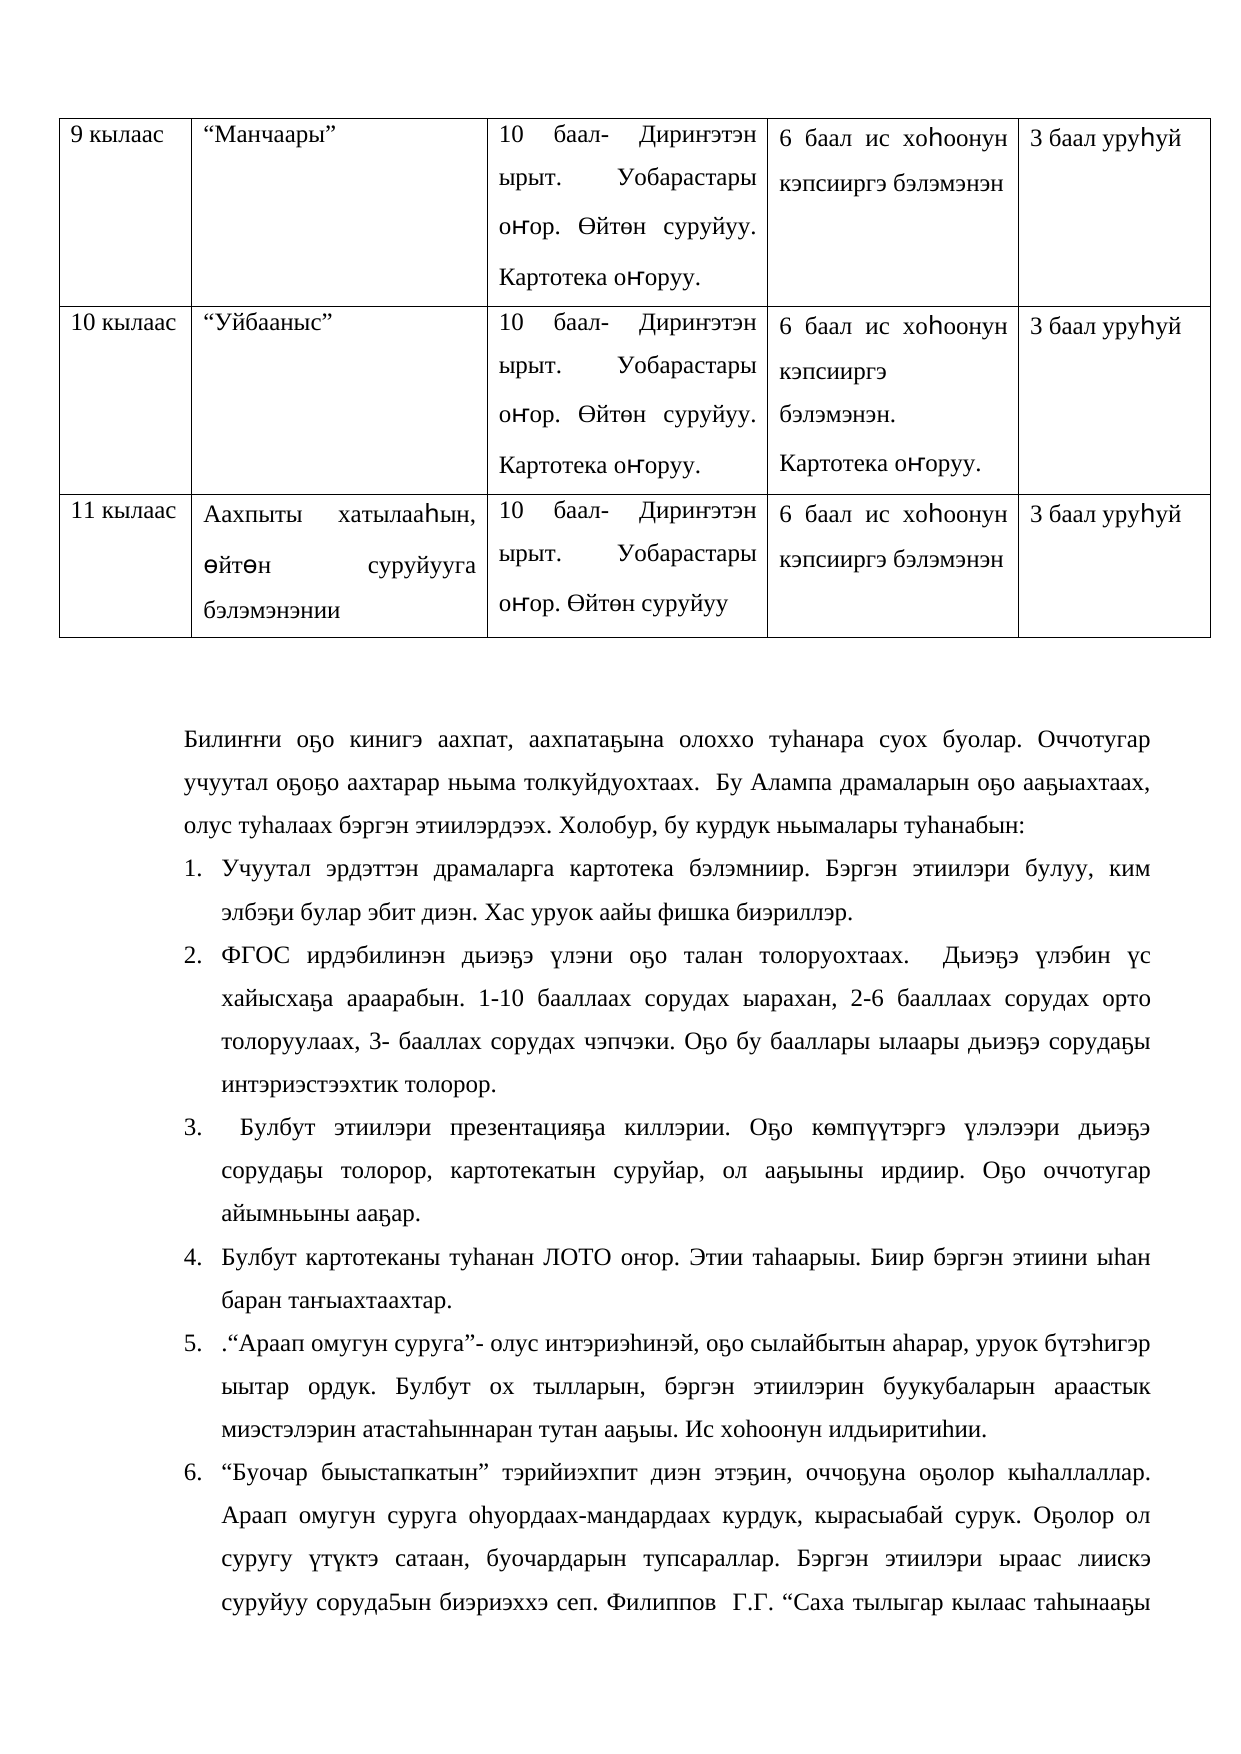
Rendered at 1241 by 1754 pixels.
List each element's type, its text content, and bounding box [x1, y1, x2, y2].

table_cell Аахпыты хатылааhын, өйтөн суруйууга бэлэмэнэнии [192, 495, 487, 637]
list Учуутал эрдэттэн драмаларга картотека бэлэмниир. Бэргэн этиилэри булуу, ким элбэҕи булар эбит диэн. Хас уруок аайы фишка биэриллэр. [183, 853, 1152, 925]
table_cell 3 баал уруhуй [1019, 119, 1210, 306]
table_cell 10 кылаас [60, 307, 191, 494]
list Булбут картотеканы туhанан ЛОТО оҥор. Этии таhаарыы. Биир бэргэн этиини ыhан баран таҥыахтаахтар. [183, 1242, 1152, 1313]
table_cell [488, 307, 767, 494]
table_cell 11 кылаас [60, 495, 191, 637]
table_cell “Манчаары” [192, 119, 487, 306]
text Билиҥҥи оҕо кинигэ аахпат, аахпатаҕына олоххо туhанара суох буолар. Оччотугар учуутал оҕоҕо аахтарар ньыма толкуйдуохтаах. Бу Алампа драмаларын оҕо ааҕыахтаах, олус туhалаах бэргэн этиилэрдээх. Холобур, бу курдук ньымалары туhанабын: [183, 724, 1152, 839]
table_cell 3 баал уруhуй [1019, 495, 1210, 637]
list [183, 1457, 1152, 1615]
list ФГОС ирдэбилинэн дьиэҕэ үлэни оҕо талан толоруохтаах. Дьиэҕэ үлэбин үс хайысхаҕа араарабын. 1-10 бааллаах сорудах ыарахан, 2-6 бааллаах сорудах орто толоруулаах, 3- бааллах сорудах чэпчэки. Оҕо бу бааллары ылаары дьиэҕэ сорудаҕы интэриэстээхтик толорор. [183, 940, 1152, 1098]
table_cell 10 баал- Дириҥэтэн ырыт. Уобарастары оҥор. Өйтөн суруйуу [488, 495, 767, 637]
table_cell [488, 119, 767, 306]
table_cell “Уйбааныс” [192, 307, 487, 494]
table_cell 9 кылаас [60, 119, 191, 306]
table_cell 6 баал ис хоhоонун кэпсииргэ бэлэмэнэн [768, 495, 1018, 637]
list Булбут этиилэри презентацияҕа киллэрии. Оҕо көмпүүтэргэ үлэлээри дьиэҕэ сорудаҕы толорор, картотекатын суруйар, ол ааҕыыны ирдиир. Оҕо оччотугар айымньыны ааҕар. [183, 1112, 1152, 1227]
table_cell 6 баал ис хоhоонун кэпсииргэ бэлэмэнэн. Картотека оҥоруу. [768, 307, 1018, 494]
table_cell 3 баал уруhуй [1019, 307, 1210, 494]
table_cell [768, 119, 1018, 306]
list .“Араап омугун суруга”- олус интэриэһинэй, оҕо сылайбытын аһарар, уруок бүтэһигэр ыытар ордук. Булбут ох тылларын, бэргэн этиилэрин буукубаларын араастык миэстэлэрин атастаhыннаран тутан ааҕыы. Ис хоhоонун илдьиритиhии. [183, 1328, 1152, 1443]
